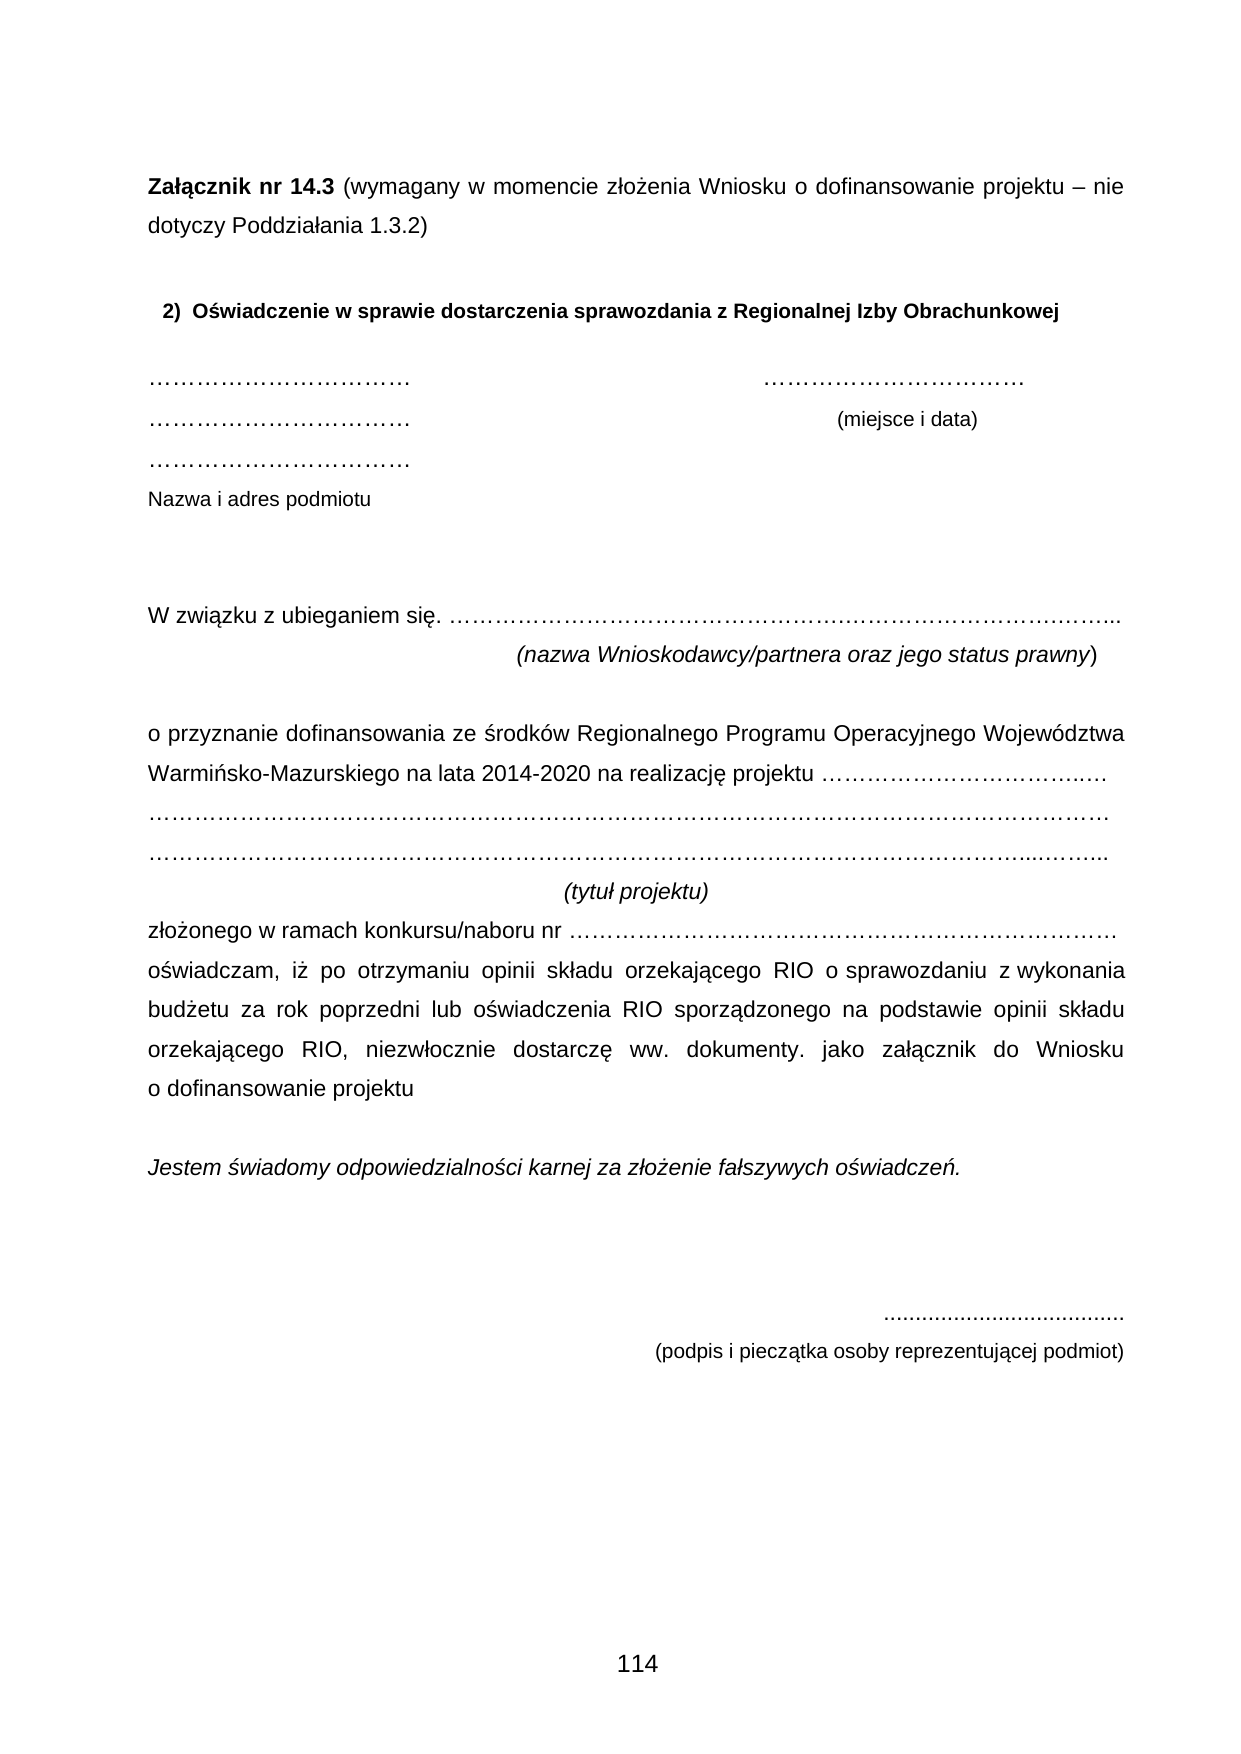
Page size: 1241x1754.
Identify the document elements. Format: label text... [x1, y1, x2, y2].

subtitle Załącznik nr 14.3 (wymagany w momencie złożenia Wniosku o dofinansowanie projektu – nie dotyczy Poddziałania 1.3.2) [148, 173, 1125, 238]
text …………………………… …………………………… [148, 363, 1125, 390]
text oświadczam, iż po otrzymaniu opinii składu orzekającego RIO o sprawozdaniu z wykonania budżetu za rok poprzedni lub oświadczenia RIO sporządzonego na podstawie opinii składu orzekającego RIO, niezwłocznie dostarczę ww. dokumenty. jako załącznik do Wniosku o dofinansowanie projektu [148, 957, 1125, 1102]
text Jestem świadomy odpowiedzialności karnej za złożenie fałszywych oświadczeń. [148, 1154, 1125, 1181]
text (podpis i pieczątka osoby reprezentującej podmiot) [443, 1339, 1125, 1363]
text W związku z ubieganiem się. …………………………………………….……………………….……... [148, 602, 1125, 628]
text …………………………… [148, 445, 1125, 473]
text o przyznanie dofinansowania ze środków Regionalnego Programu Operacyjnego Województwa Warmińsko-Mazurskiego na lata 2014-2020 na realizację projektu ……………………………..… [148, 720, 1125, 786]
text Nazwa i adres podmiotu [148, 487, 1125, 511]
list Oświadczenie w sprawie dostarczenia sprawozdania z Regionalnej Izby Obrachunkowej [162, 299, 1125, 323]
text (nazwa Wnioskodawcy/partnera oraz jego status prawny) [443, 641, 1125, 667]
text ……………………………………………………………………………………………………………………………………………………………………………………………………………………....……... [148, 799, 1125, 865]
text …………………………… (miejsce i data) [148, 404, 1125, 432]
text ...................................... [148, 1299, 1125, 1326]
text złożonego w ramach konkursu/naboru nr ……………………………………………………………… [148, 917, 1125, 944]
text (tytuł projektu) [148, 878, 1125, 904]
